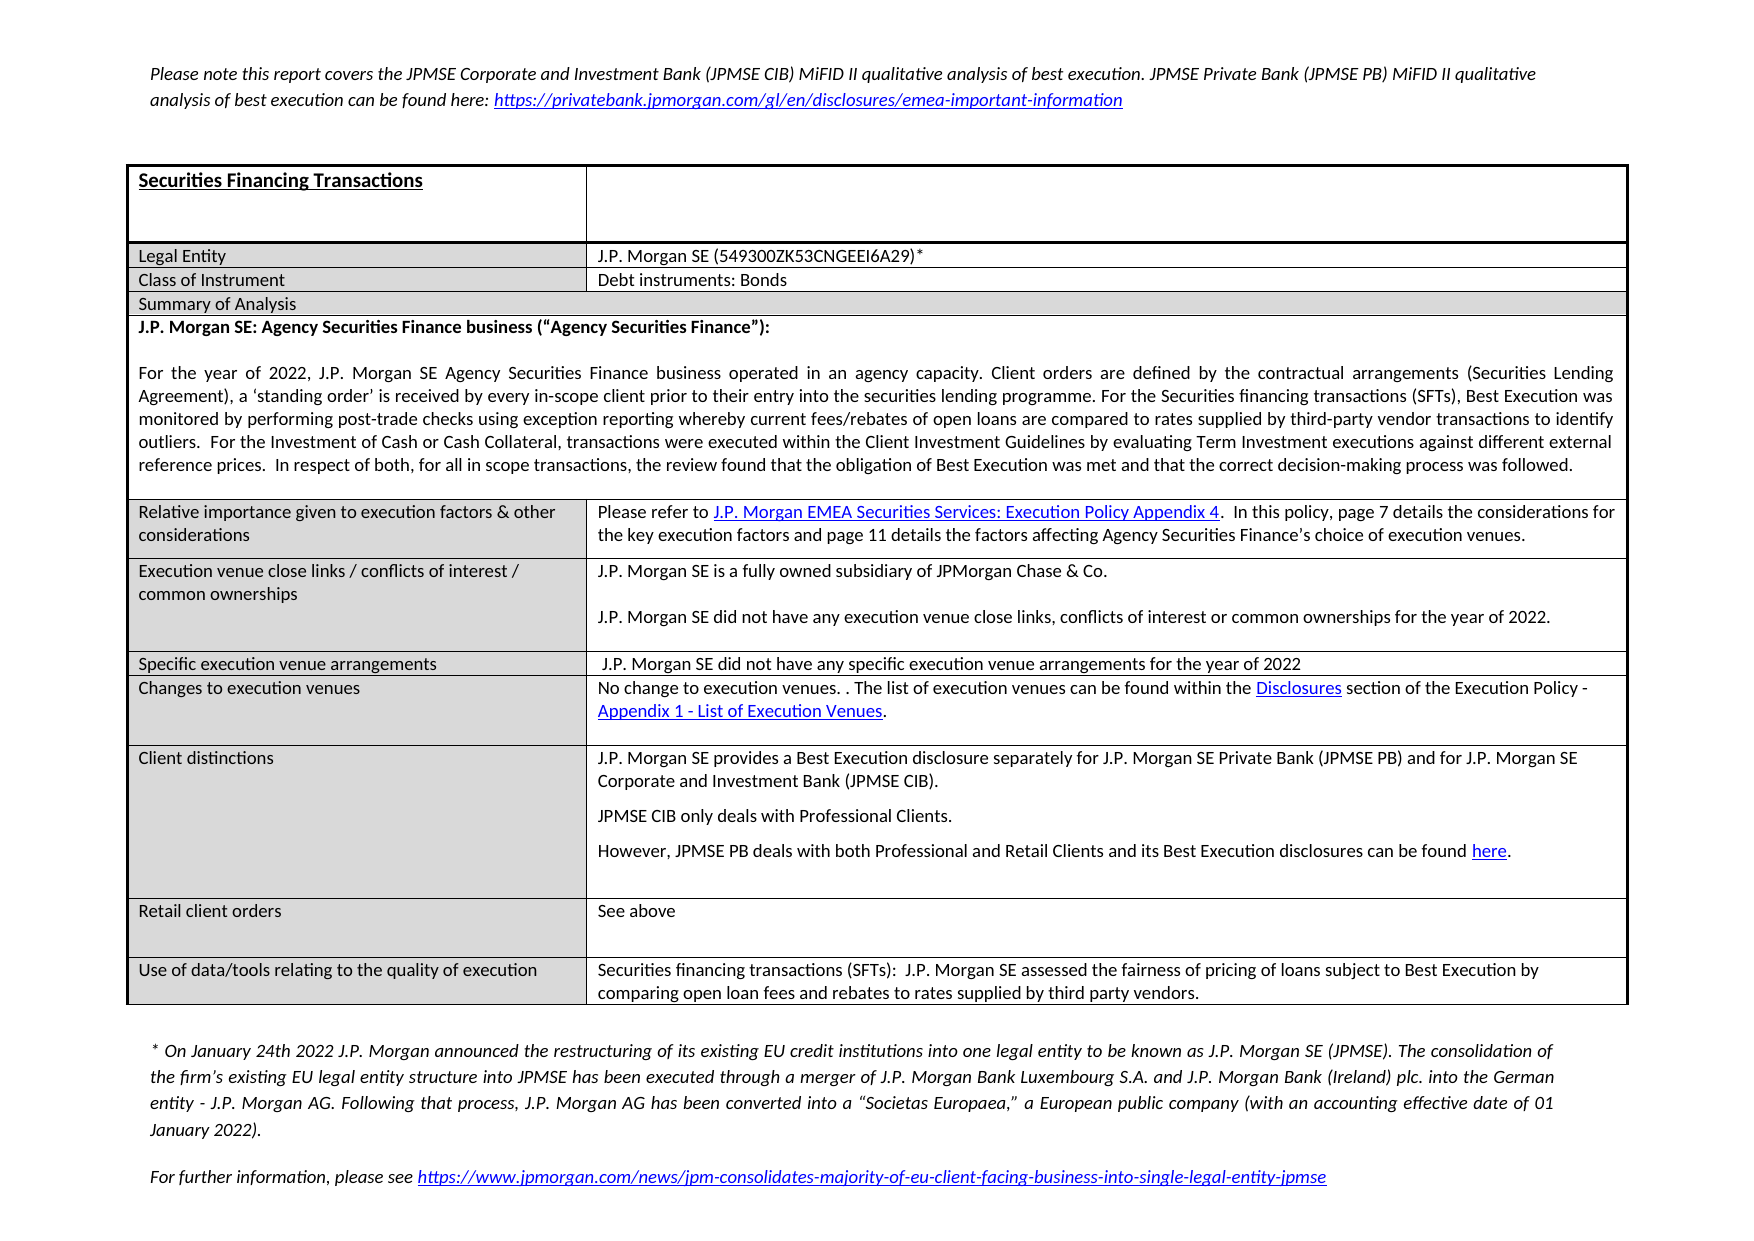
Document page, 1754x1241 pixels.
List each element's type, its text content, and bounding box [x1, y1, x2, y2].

table_cell Class of Instrument [129, 268, 586, 291]
table_cell Execution venue close links / conflicts of interest / common ownerships [129, 559, 586, 651]
table_cell Please refer to J.P. Morgan EMEA Securities Services: Execution Policy Appendix 4. In this policy, page 7 details the considerations for the key execution factors and page 11 details the factors affecting Agency Securities Finance’s choice of execution venues. [587, 500, 1626, 558]
table_cell J.P. Morgan SE did not have any specific execution venue arrangements for the year of 2022 [587, 652, 1626, 675]
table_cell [587, 958, 1626, 1004]
table_cell J.P. Morgan SE: Agency Securities Finance business (“Agency Securities Finance”): For the year of 2022, J.P. Morgan SE Agency Securities Finance business operated in an agency capacity. Client orders are defined by the contractual arrangements (Securities Lending Agreement), a ‘standing order’ is received by every in-scope client prior to their entry into the securities lending programme. For the Securities financing transactions (SFTs), Best Execution was monitored by performing post-trade checks using exception reporting whereby current fees/rebates of open loans are compared to rates supplied by third-party vendor transactions to identify outliers. For the Investment of Cash or Cash Collateral, transactions were executed within the Client Investment Guidelines by evaluating Term Investment executions against different external reference prices. In respect of both, for all in scope transactions, the review found that the obligation of Best Execution was met and that the correct decision-making process was followed. [129, 316, 1626, 499]
table_cell J.P. Morgan SE (549300ZK53CNGEEI6A29)* [587, 244, 1626, 267]
table_cell Client distinctions [129, 746, 586, 898]
table_cell Changes to execution venues [129, 676, 586, 745]
table_cell See above [587, 899, 1626, 957]
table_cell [129, 958, 586, 1004]
table_header Securities Financing Transactions [129, 167, 586, 241]
table_header [587, 167, 1626, 241]
table_cell No change to execution venues. . The list of execution venues can be found within the Disclosures section of the Execution Policy - Appendix 1 - List of Execution Venues. [587, 676, 1626, 745]
table_cell J.P. Morgan SE provides a Best Execution disclosure separately for J.P. Morgan SE Private Bank (JPMSE PB) and for J.P. Morgan SE Corporate and Investment Bank (JPMSE CIB). JPMSE CIB only deals with Professional Clients. However, JPMSE PB deals with both Professional and Retail Clients and its Best Execution disclosures can be found here. [587, 746, 1626, 898]
table_cell Relative importance given to execution factors & other considerations [129, 500, 586, 558]
table_cell Retail client orders [129, 899, 586, 957]
table_cell Legal Entity [129, 244, 586, 267]
table_cell Debt instruments: Bonds [587, 268, 1626, 291]
table_cell J.P. Morgan SE is a fully owned subsidiary of JPMorgan Chase & Co. J.P. Morgan SE did not have any execution venue close links, conflicts of interest or common ownerships for the year of 2022. [587, 559, 1626, 651]
table_cell Specific execution venue arrangements [129, 652, 586, 675]
table_cell Summary of Analysis [129, 292, 1626, 314]
